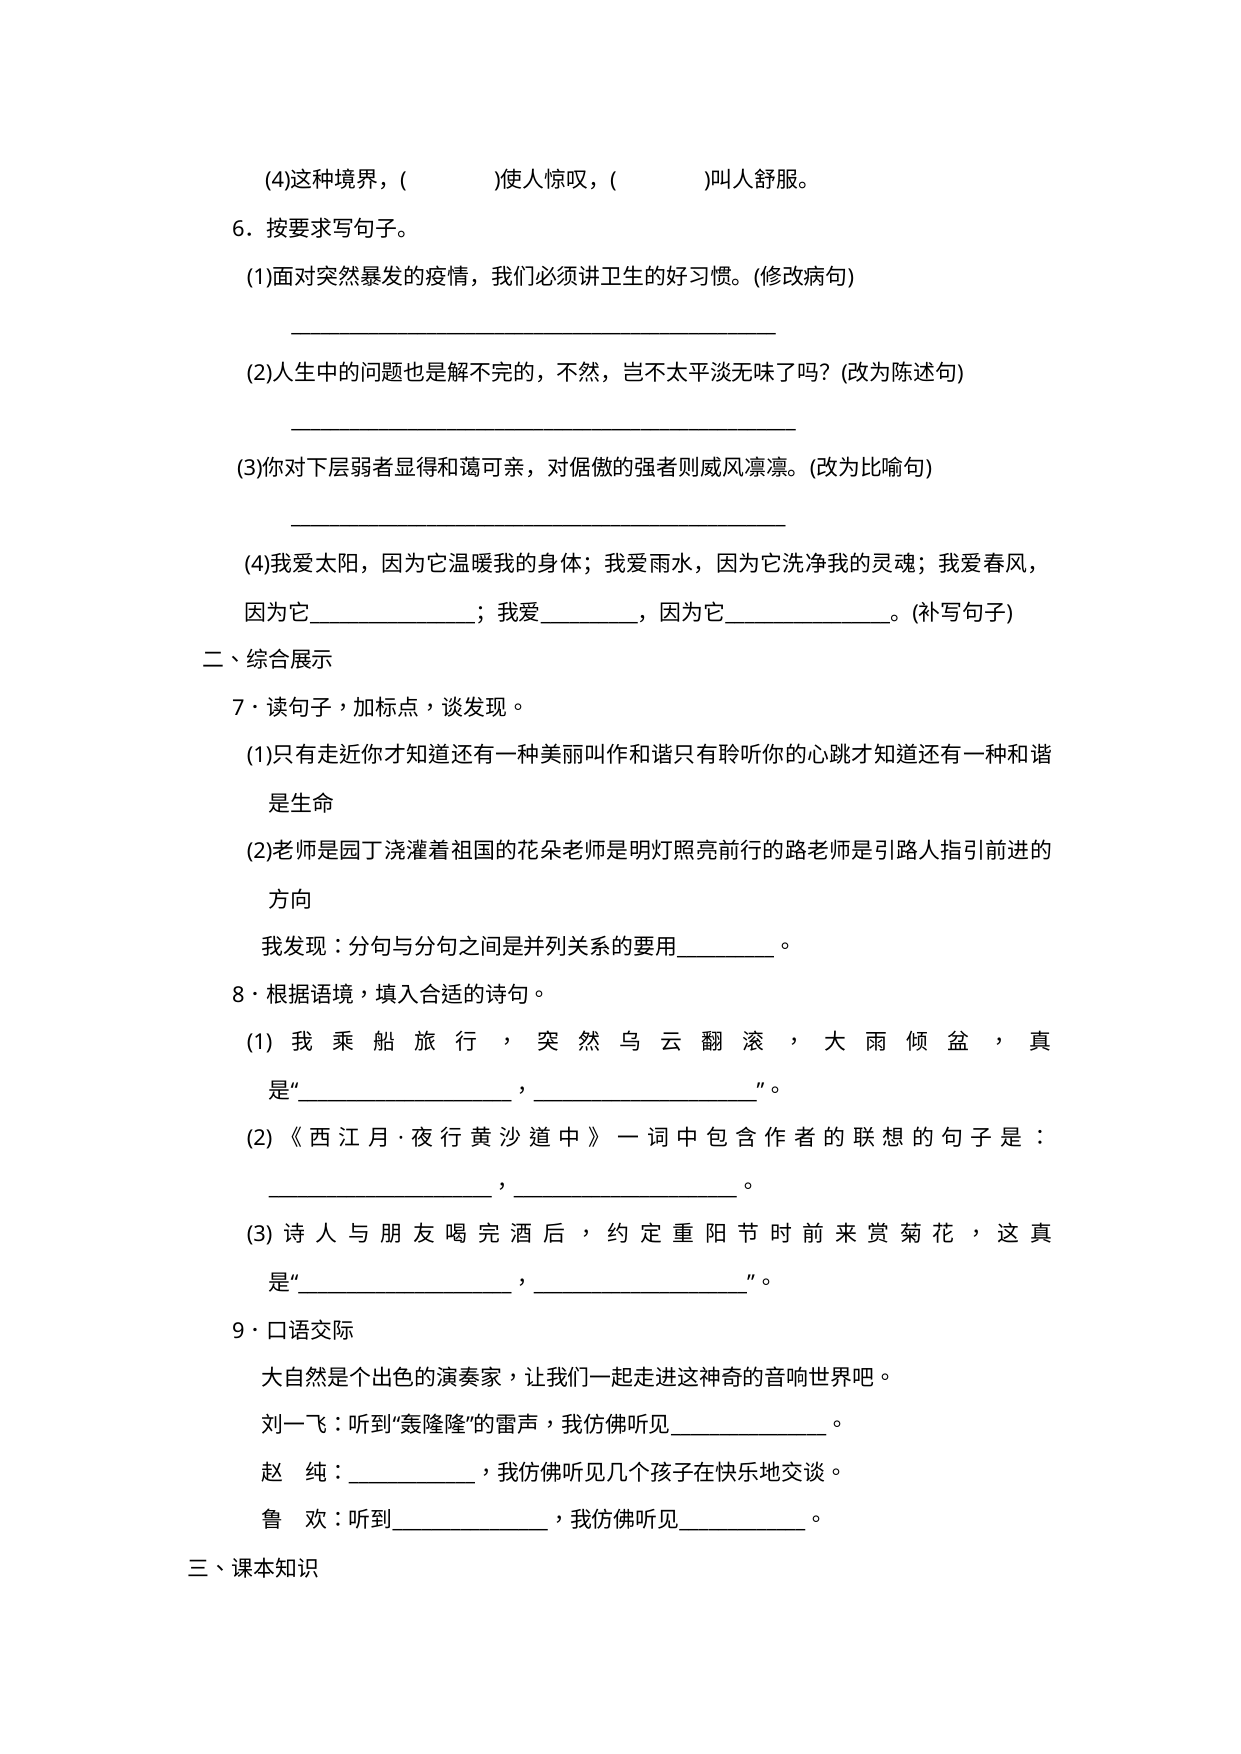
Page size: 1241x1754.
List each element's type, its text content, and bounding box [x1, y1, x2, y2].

text 赵 纯：_____________，我仿佛听见几个孩子在快乐地交谈。 [261, 1455, 1088, 1488]
text __________________________________________________ [276, 307, 1053, 339]
text 鲁 欢：听到________________，我仿佛听见_____________。 [261, 1503, 1088, 1535]
text 二、综合展示 [202, 643, 1053, 675]
text (1)我乘船旅行，突然乌云翻滚，大雨倾盆，真是“______________________，_______________________”。 [247, 1025, 1053, 1106]
text (3)诗人与朋友喝完酒后，约定重阳节时前来赏菊花，这真是“______________________，______________________”。 [247, 1217, 1053, 1298]
text (2)《西江月·夜行黄沙道中》一词中包含作者的联想的句子是：_______________________，_______________________。 [247, 1121, 1053, 1202]
text ____________________________________________________ [276, 403, 1053, 435]
text 大自然是个出色的演奏家，让我们一起走进这神奇的音响世界吧。 [261, 1361, 1088, 1393]
text 三、课本知识 [187, 1550, 1053, 1583]
text ___________________________________________________ [291, 498, 1053, 531]
text 7．读句子，加标点，谈发现。 [232, 690, 1053, 723]
text 9．口语交际 [232, 1313, 1053, 1346]
text (1)只有走近你才知道还有一种美丽叫作和谐只有聆听你的心跳才知道还有一种和谐是生命 [247, 738, 1053, 819]
text 我发现：分句与分句之间是并列关系的要用__________。 [261, 930, 1053, 962]
text 8．根据语境，填入合适的诗句。 [232, 977, 1053, 1010]
text (2)老师是园丁浇灌着祖国的花朵老师是明灯照亮前行的路老师是引路人指引前进的方向 [247, 834, 1053, 915]
text (4)我爱太阳，因为它温暖我的身体；我爱雨水，因为它洗净我的灵魂；我爱春风，因为它_________________；我爱__________，因为它_________________。(补写句子) [244, 546, 1053, 627]
text (1)面对突然暴发的疫情，我们必须讲卫生的好习惯。(修改病句) [247, 259, 1053, 291]
text (4)这种境界，( )使人惊叹，( )叫人舒服。 [232, 162, 1053, 194]
text (2)人生中的问题也是解不完的，不然，岂不太平淡无味了吗？(改为陈述句) [247, 354, 965, 387]
text 刘一飞：听到“轰隆隆”的雷声，我仿佛听见________________。 [261, 1408, 1088, 1441]
text 6．按要求写句子。 [232, 210, 1053, 243]
text (3)你对下层弱者显得和蔼可亲，对倨傲的强者则威风凛凛。(改为比喻句) [187, 450, 965, 483]
